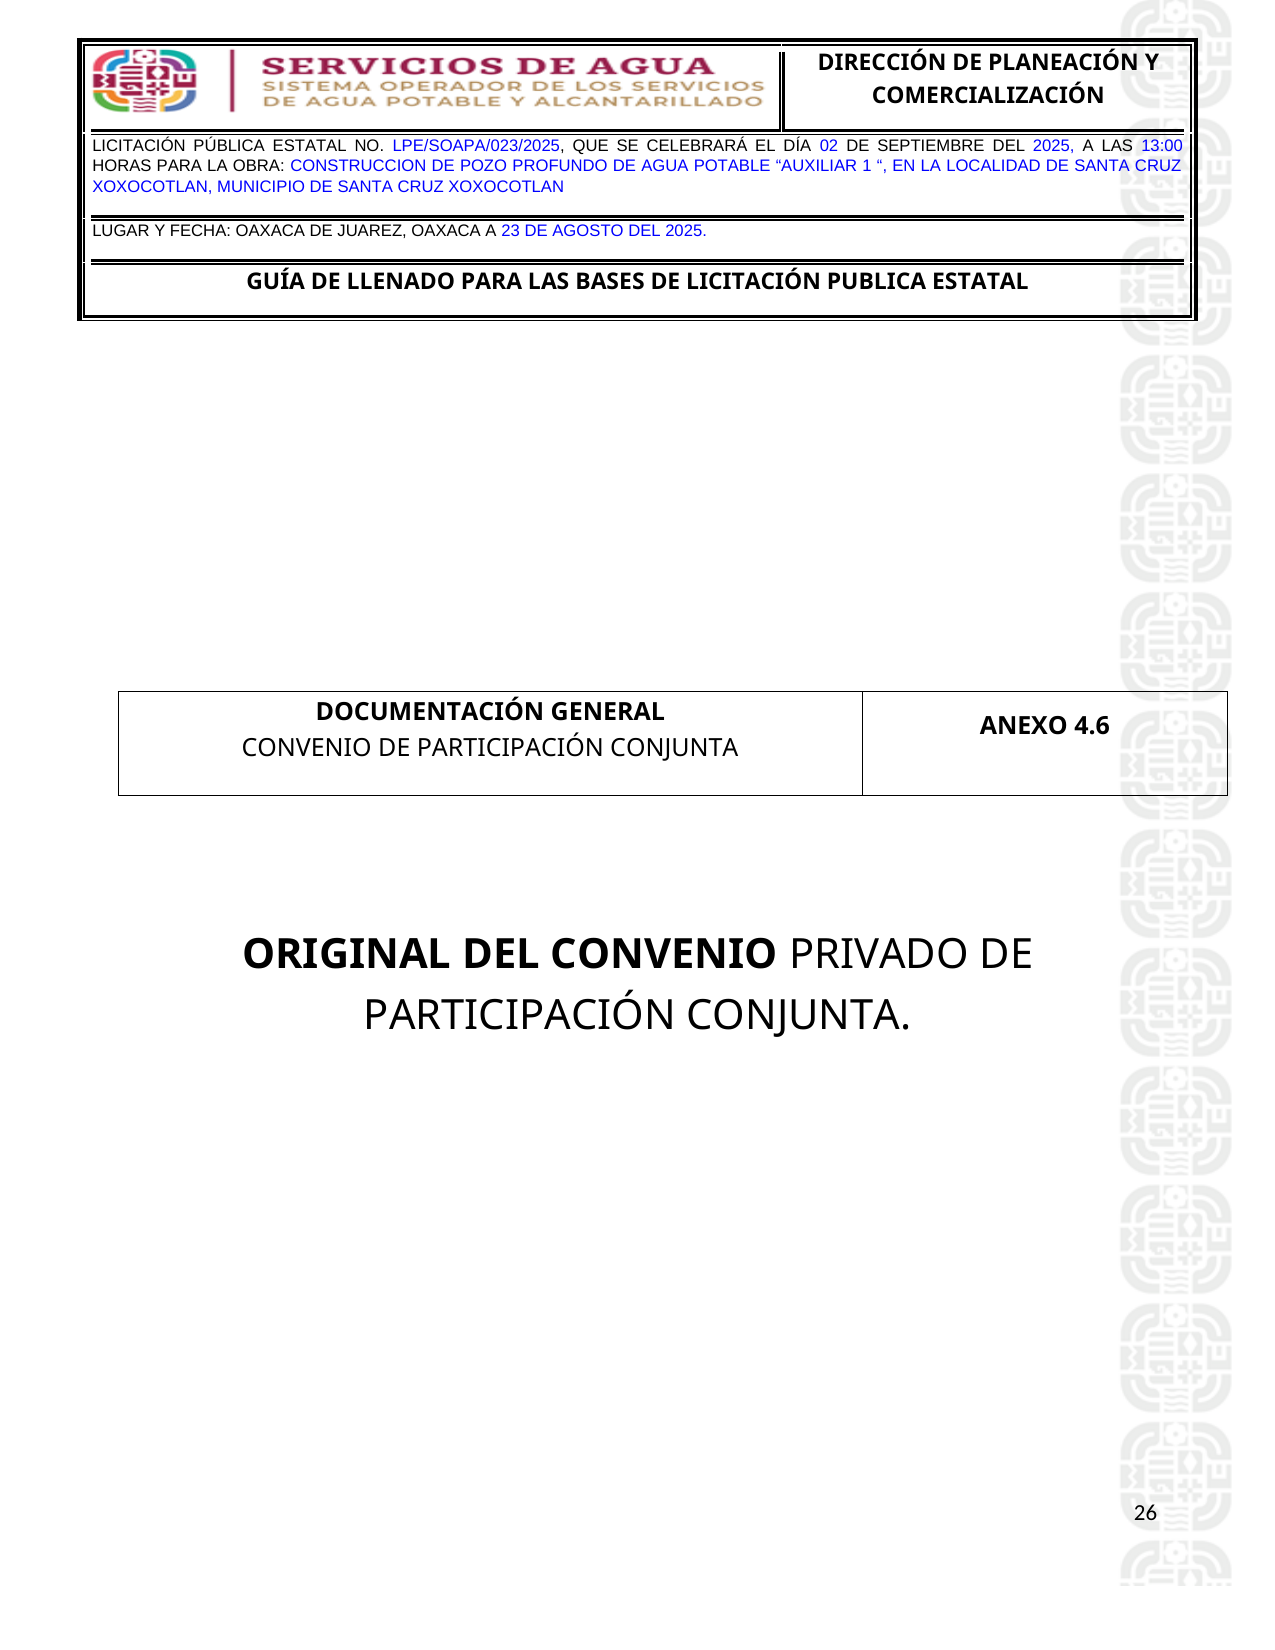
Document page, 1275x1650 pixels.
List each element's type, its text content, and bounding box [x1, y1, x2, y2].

table_header ANEXO 4.6 [863, 692, 1227, 795]
picture [88, 46, 773, 123]
picture [1105, 0, 1235, 1586]
text ORIGINAL DEL CONVENIO PRIVADO DE PARTICIPACIÓN CONJUNTA. [118, 924, 1157, 1042]
table_header DOCUMENTACIÓN GENERAL CONVENIO DE PARTICIPACIÓN CONJUNTA [119, 692, 862, 795]
picture [1105, 42, 1194, 320]
picture [1106, 56, 1114, 67]
